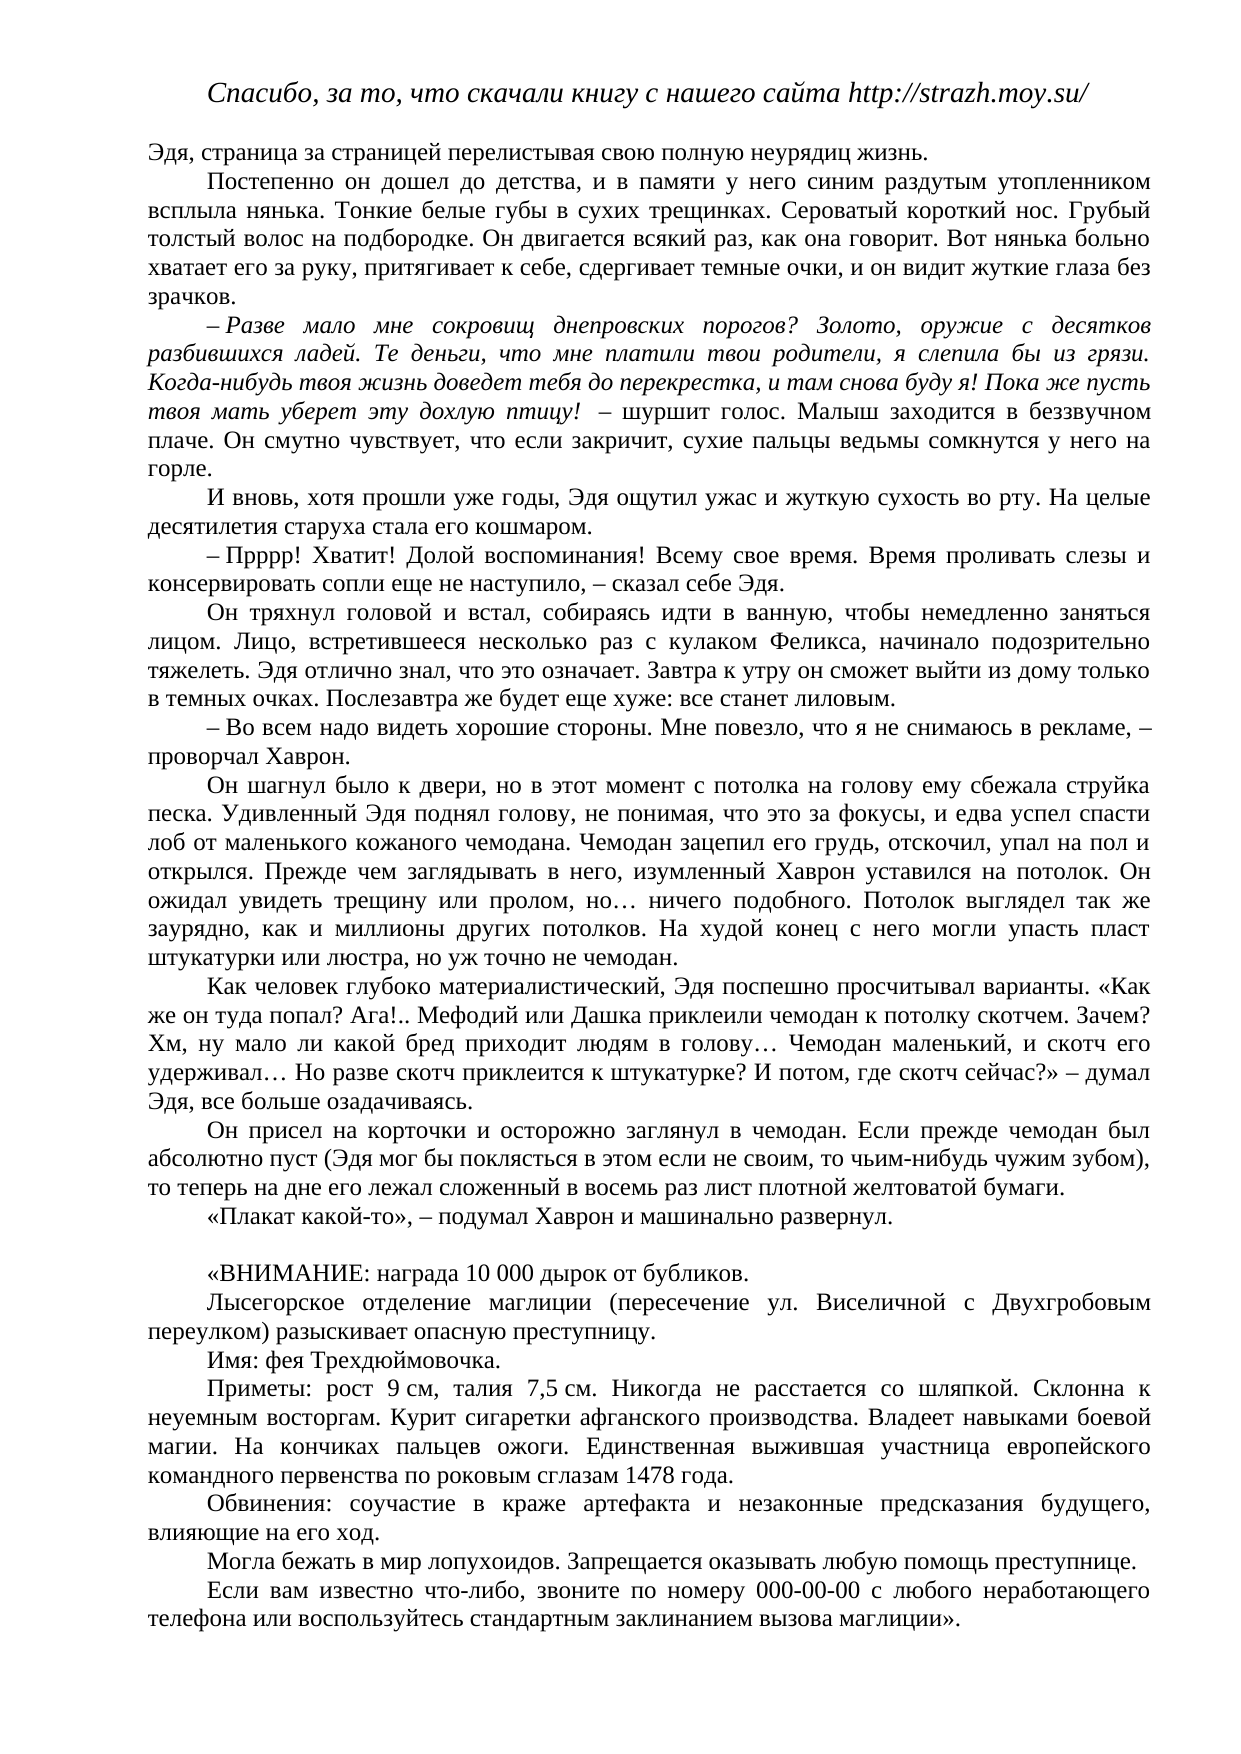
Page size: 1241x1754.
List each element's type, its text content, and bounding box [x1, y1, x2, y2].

text «Плакат какой-то», – подумал Хаврон и машинально развернул. [148, 1201, 1152, 1230]
text – Разве мало мне сокровищ днепровских порогов? Золото, оружие с десятков разбившихся ладей. Те деньги, что мне платили твои родители, я слепила бы из грязи. Когда-нибудь твоя жизнь доведет тебя до перекрестка, и там снова буду я! Пока же пусть твоя мать уберет эту дохлую птицу! – шуршит голос. Малыш заходится в беззвучном плаче. Он смутно чувствует, что если закричит, сухие пальцы ведьмы сомкнутся у него на горле. [148, 310, 1152, 482]
text Лысегорское отделение маглиции (пересечение ул. Виселичной с Двухгробовым переулком) разыскивает опасную преступницу. [148, 1287, 1152, 1345]
text – Прррр! Хватит! Долой воспоминания! Всему свое время. Время проливать слезы и консервировать сопли еще не наступило, – сказал себе Эдя. [148, 540, 1152, 597]
text Он шагнул было к двери, но в этот момент с потолка на голову ему сбежала струйка песка. Удивленный Эдя поднял голову, не понимая, что это за фокусы, и едва успел спасти лоб от маленького кожаного чемодана. Чемодан зацепил его грудь, отскочил, упал на пол и открылся. Прежде чем заглядывать в него, изумленный Хаврон уставился на потолок. Он ожидал увидеть трещину или пролом, но… ничего подобного. Потолок выглядел так же заурядно, как и миллионы других потолков. На худой конец с него могли упасть пласт штукатурки или люстра, но уж точно не чемодан. [148, 770, 1152, 971]
text Постепенно он дошел до детства, и в памяти у него синим раздутым утопленником всплыла нянька. Тонкие белые губы в сухих трещинках. Сероватый короткий нос. Грубый толстый волос на подбородке. Он двигается всякий раз, как она говорит. Вот нянька больно хватает его за руку, притягивает к себе, сдергивает темные очки, и он видит жуткие глаза без зрачков. [148, 166, 1152, 310]
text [148, 137, 1152, 166]
text Он тряхнул головой и встал, собираясь идти в ванную, чтобы немедленно заняться лицом. Лицо, встретившееся несколько раз с кулаком Феликса, начинало подозрительно тяжелеть. Эдя отлично знал, что это означает. Завтра к утру он сможет выйти из дому только в темных очках. Послезавтра же будет еще хуже: все станет лиловым. [148, 597, 1152, 712]
text «ВНИМАНИЕ: награда 10 000 дырок от бубликов. [148, 1258, 1152, 1287]
text Если вам известно что-либо, звоните по номеру 000-00-00 с любого неработающего телефона или воспользуйтесь стандартным заклинанием вызова маглиции». [148, 1575, 1152, 1632]
text Приметы: рост 9 см, талия 7,5 см. Никогда не расстается со шляпкой. Склонна к неуемным восторгам. Курит сигаретки афганского производства. Владеет навыками боевой магии. На кончиках пальцев ожоги. Единственная выжившая участница европейского командного первенства по роковым сглазам 1478 года. [148, 1373, 1152, 1488]
text Имя: фея Трехдюймовочка. [148, 1345, 1152, 1373]
text Могла бежать в мир лопухоидов. Запрещается оказывать любую помощь преступнице. [148, 1546, 1152, 1575]
text И вновь, хотя прошли уже годы, Эдя ощутил ужас и жуткую сухость во рту. На целые десятилетия старуха стала его кошмаром. [148, 482, 1152, 540]
text Как человек глубоко материалистический, Эдя поспешно просчитывал варианты. «Как же он туда попал? Ага!.. Мефодий или Дашка приклеили чемодан к потолку скотчем. Зачем? Хм, ну мало ли какой бред приходит людям в голову… Чемодан маленький, и скотч его удерживал… Но разве скотч приклеится к штукатурке? И потом, где скотч сейчас?» – думал Эдя, все больше озадачиваясь. [148, 971, 1152, 1115]
text – Во всем надо видеть хорошие стороны. Мне повезло, что я не снимаюсь в рекламе, – проворчал Хаврон. [148, 712, 1152, 770]
text Обвинения: соучастие в краже артефакта и незаконные предсказания будущего, влияющие на его ход. [148, 1488, 1152, 1546]
text Он присел на корточки и осторожно заглянул в чемодан. Если прежде чемодан был абсолютно пуст (Эдя мог бы поклясться в этом если не своим, то чьим-нибудь чужим зубом), то теперь на дне его лежал сложенный в восемь раз лист плотной желтоватой бумаги. [148, 1115, 1152, 1201]
